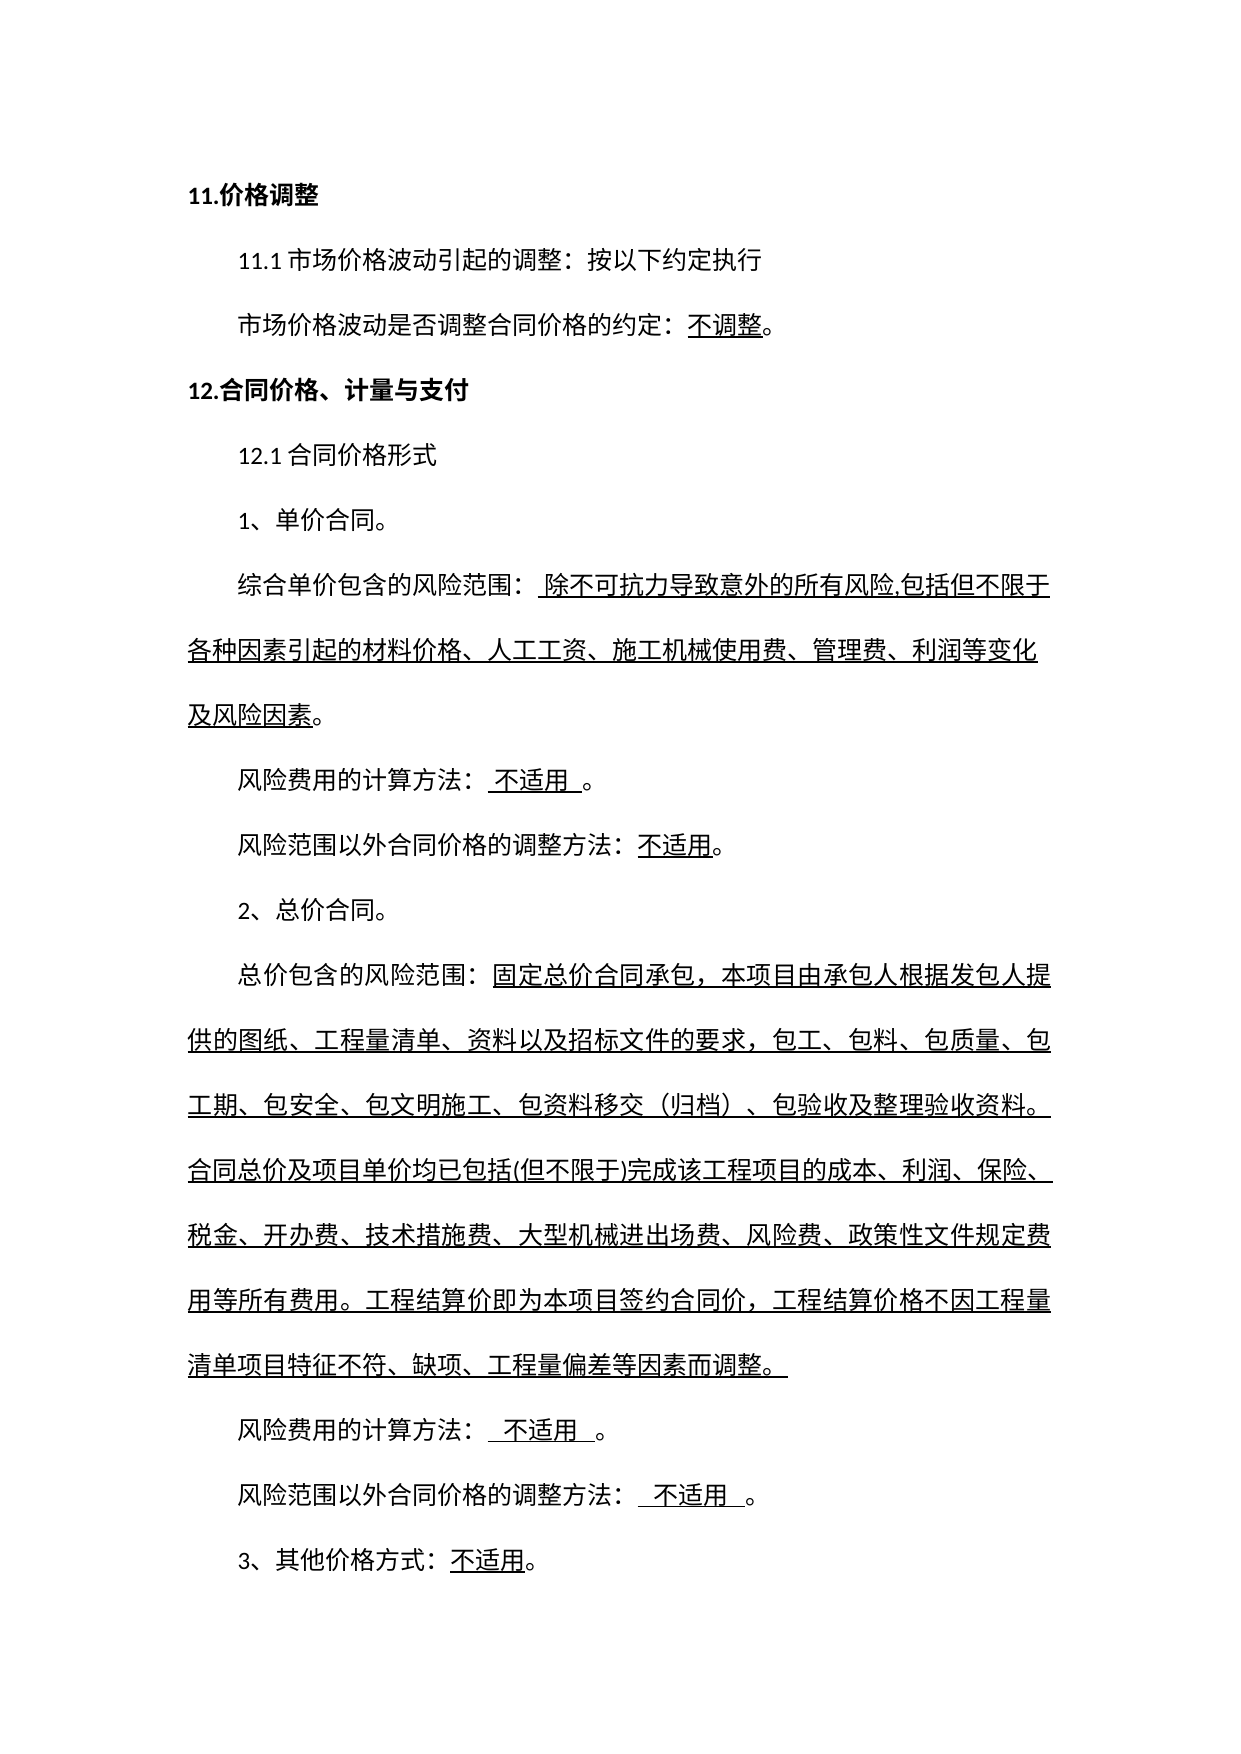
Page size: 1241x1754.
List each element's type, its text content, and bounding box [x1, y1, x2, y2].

text 综合单价包含的风险范围： 除不可抗力导致意外的所有风险,包括但不限于各种因素引起的材料价格、人工工资、施工机械使用费、管理费、利润等变化及风险因素。 [187, 552, 1053, 747]
text 11.1市场价格波动引起的调整：按以下约定执行 [187, 227, 1053, 292]
text 12.合同价格、计量与支付 [187, 357, 1053, 422]
text 3、其他价格方式：不适用。 [187, 1527, 1053, 1592]
text 风险范围以外合同价格的调整方法： 不适用 。 [187, 1462, 1053, 1527]
text 市场价格波动是否调整合同价格的约定：不调整。 [187, 292, 1053, 357]
text 12.1合同价格形式 [187, 422, 1053, 487]
text 总价包含的风险范围：固定总价合同承包，本项目由承包人根据发包人提供的图纸、工程量清单、资料以及招标文件的要求，包工、包料、包质量、包工期、包安全、包文明施工、包资料移交（归档）、包验收及整理验收资料。合同总价及项目单价均已包括(但不限于)完成该工程项目的成本、利润、保险、税金、开办费、技术措施费、大型机械进出场费、风险费、政策性文件规定费用等所有费用。工程结算价即为本项目签约合同价，工程结算价格不因工程量清单项目特征不符、缺项、工程量偏差等因素而调整。 [187, 942, 1053, 1181]
text 风险费用的计算方法： 不适用 。 [187, 747, 1053, 812]
text 1、单价合同。 [187, 487, 1053, 552]
text 2、总价合同。 [187, 877, 1053, 942]
text 11.价格调整 [187, 162, 1053, 227]
text 总价包含的风险范围：固定总价合同承包，本项目由承包人根据发包人提供的图纸、工程量清单、资料以及招标文件的要求，包工、包料、包质量、包工期、包安全、包文明施工、包资料移交（归档）、包验收及整理验收资料。合同总价及项目单价均已包括(但不限于)完成该工程项目的成本、利润、保险、税金、开办费、技术措施费、大型机械进出场费、风险费、政策性文件规定费用等所有费用。工程结算价即为本项目签约合同价，工程结算价格不因工程量清单项目特征不符、缺项、工程量偏差等因素而调整。 [187, 1182, 1053, 1397]
text 风险范围以外合同价格的调整方法：不适用。 [187, 812, 1053, 877]
text 风险费用的计算方法： 不适用 。 [187, 1397, 1053, 1462]
